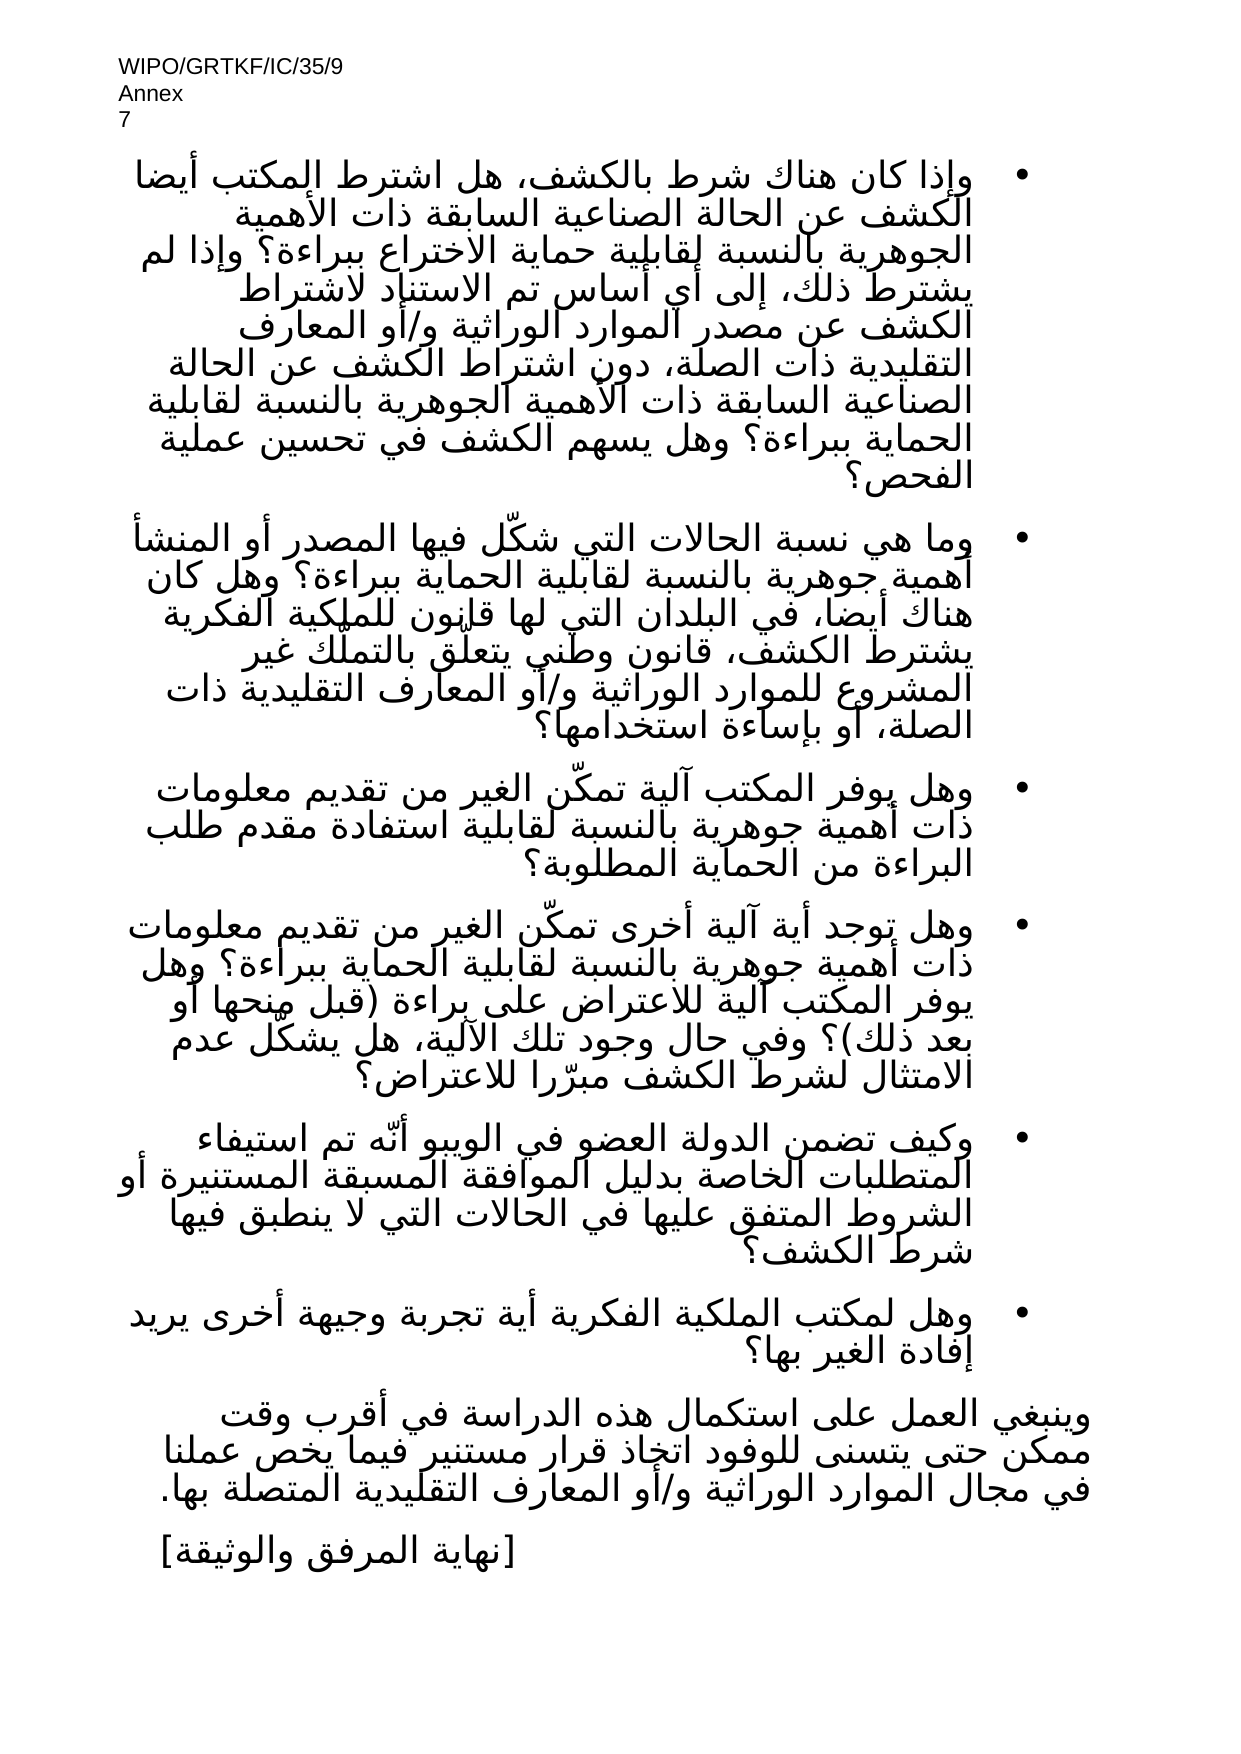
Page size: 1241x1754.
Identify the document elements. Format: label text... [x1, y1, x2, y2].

text [نهاية المرفق والوثيقة] [118, 1533, 516, 1571]
text • وإذا كان هناك شرط بالكشف، هل اشترط المكتب أيضا الكشف عن الحالة الصناعية السابقة ذات الأهمية الجوهرية بالنسبة لقابلية حماية الاختراع ببراءة؟ وإذا لم يشترط ذلك، إلى أي أساس تم الاستناد لاشتراط الكشف عن مصدر الموارد الوراثية و/أو المعارف التقليدية ذات الصلة، دون اشتراط الكشف عن الحالة الصناعية السابقة ذات الأهمية الجوهرية بالنسبة لقابلية الحماية ببراءة؟ وهل يسهم الكشف في تحسين عملية الفحص؟ [118, 158, 1033, 496]
text وينبغي العمل على استكمال هذه الدراسة في أقرب وقت ممكن حتى يتسنى للوفود اتخاذ قرار مستنير فيما يخص عملنا في مجال الموارد الوراثية و/أو المعارف التقليدية المتصلة بها. [118, 1396, 1092, 1508]
text • وهل لمكتب الملكية الفكرية أية تجربة وجيهة أخرى يريد إفادة الغير بها؟ [118, 1296, 1033, 1371]
text • وهل يوفر المكتب آلية تمكّن الغير من تقديم معلومات ذات أهمية جوهرية بالنسبة لقابلية استفادة مقدم طلب البراءة من الحماية المطلوبة؟ [118, 771, 1033, 883]
text • وهل توجد أية آلية أخرى تمكّن الغير من تقديم معلومات ذات أهمية جوهرية بالنسبة لقابلية الحماية ببراءة؟ وهل يوفر المكتب آلية للاعتراض على براءة (قبل منحها أو بعد ذلك)؟ وفي حال وجود تلك الآلية، هل يشكّل عدم الامتثال لشرط الكشف مبرّرا للاعتراض؟ [118, 908, 1033, 1096]
text • وكيف تضمن الدولة العضو في الويبو أنّه تم استيفاء المتطلبات الخاصة بدليل الموافقة المسبقة المستنيرة أو الشروط المتفق عليها في الحالات التي لا ينطبق فيها شرط الكشف؟ [118, 1121, 1033, 1271]
text • وما هي نسبة الحالات التي شكّل فيها المصدر أو المنشأ أهمية جوهرية بالنسبة لقابلية الحماية ببراءة؟ وهل كان هناك أيضا، في البلدان التي لها قانون للملكية الفكرية يشترط الكشف، قانون وطني يتعلّق بالتملّك غير المشروع للموارد الوراثية و/أو المعارف التقليدية ذات الصلة، أو بإساءة استخدامها؟ [118, 521, 1033, 746]
